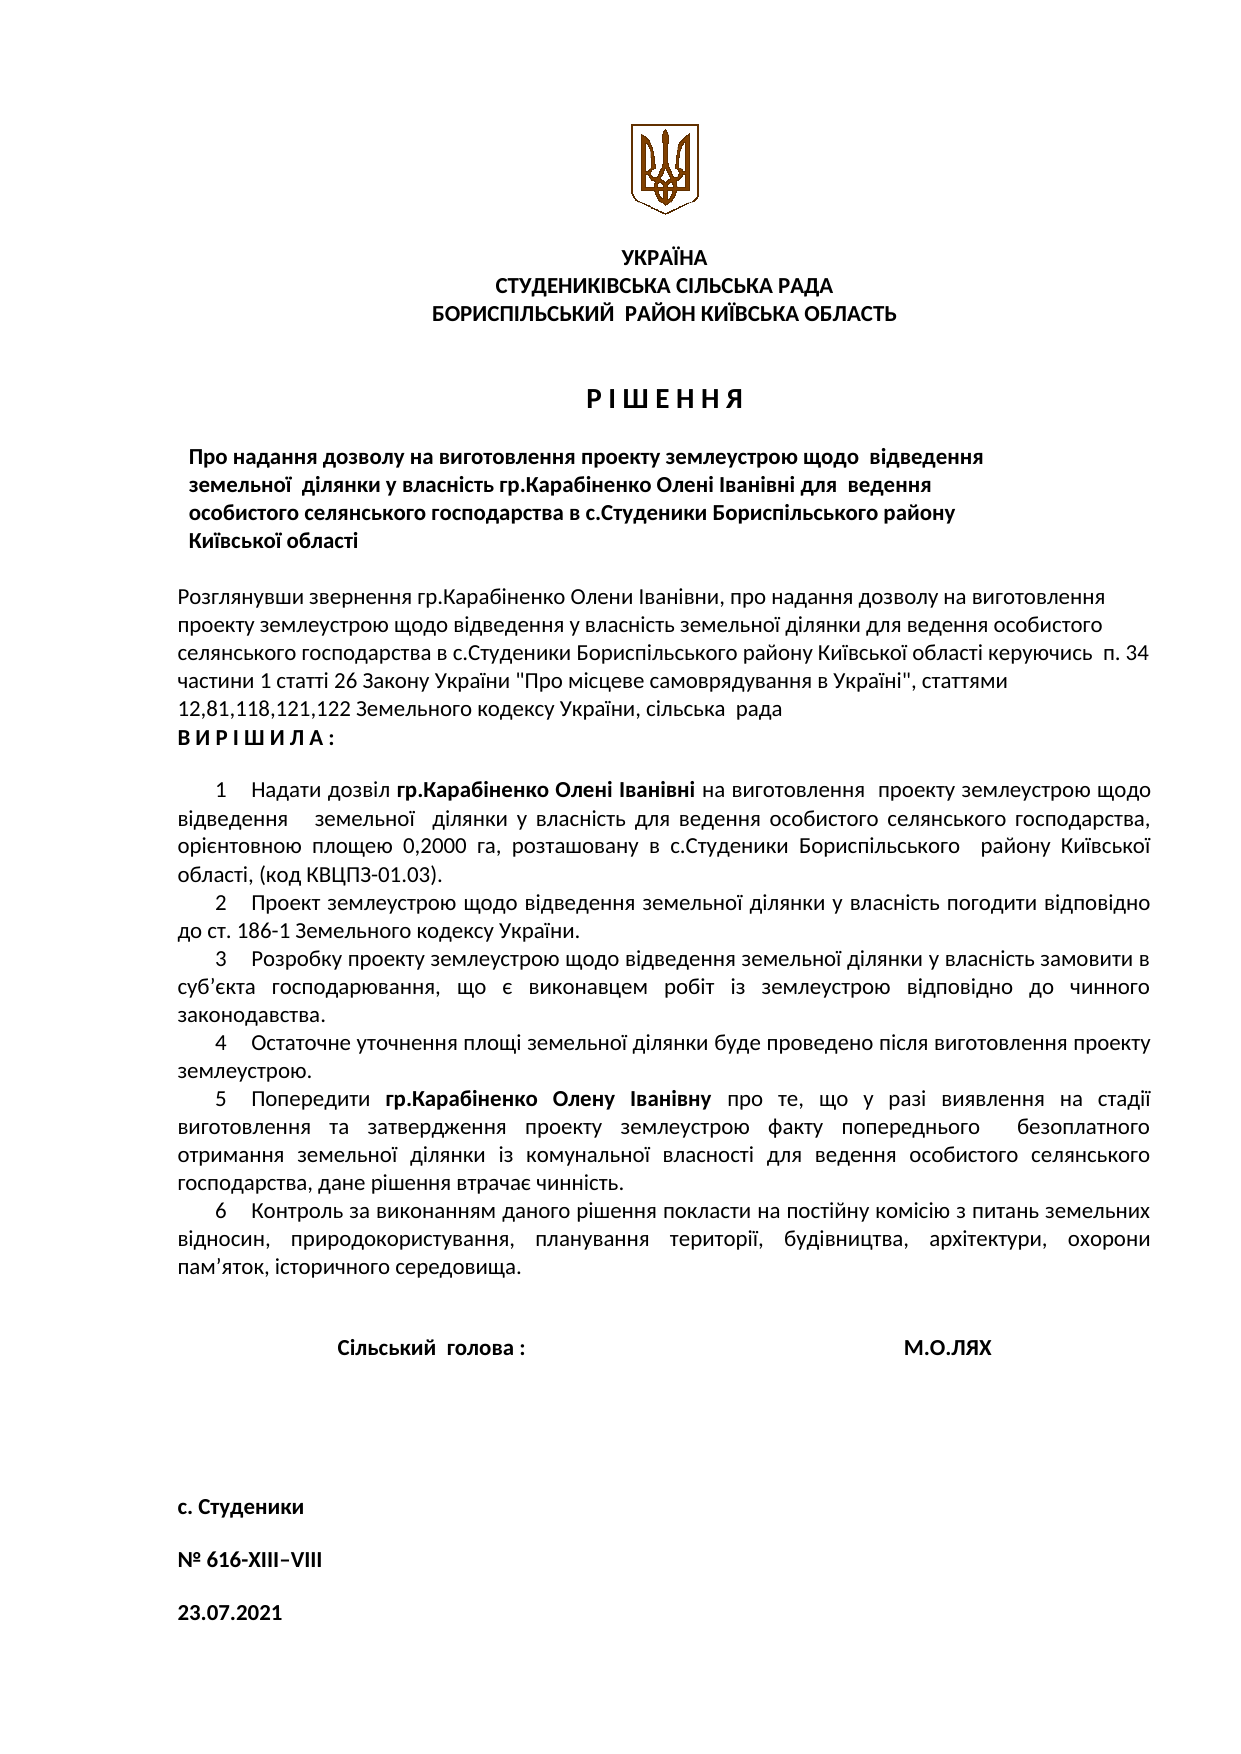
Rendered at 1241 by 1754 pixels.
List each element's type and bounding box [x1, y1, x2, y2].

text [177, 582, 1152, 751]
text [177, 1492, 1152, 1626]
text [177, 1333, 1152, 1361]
picture [624, 118, 705, 219]
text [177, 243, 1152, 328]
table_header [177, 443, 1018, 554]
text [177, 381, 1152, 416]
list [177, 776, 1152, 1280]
